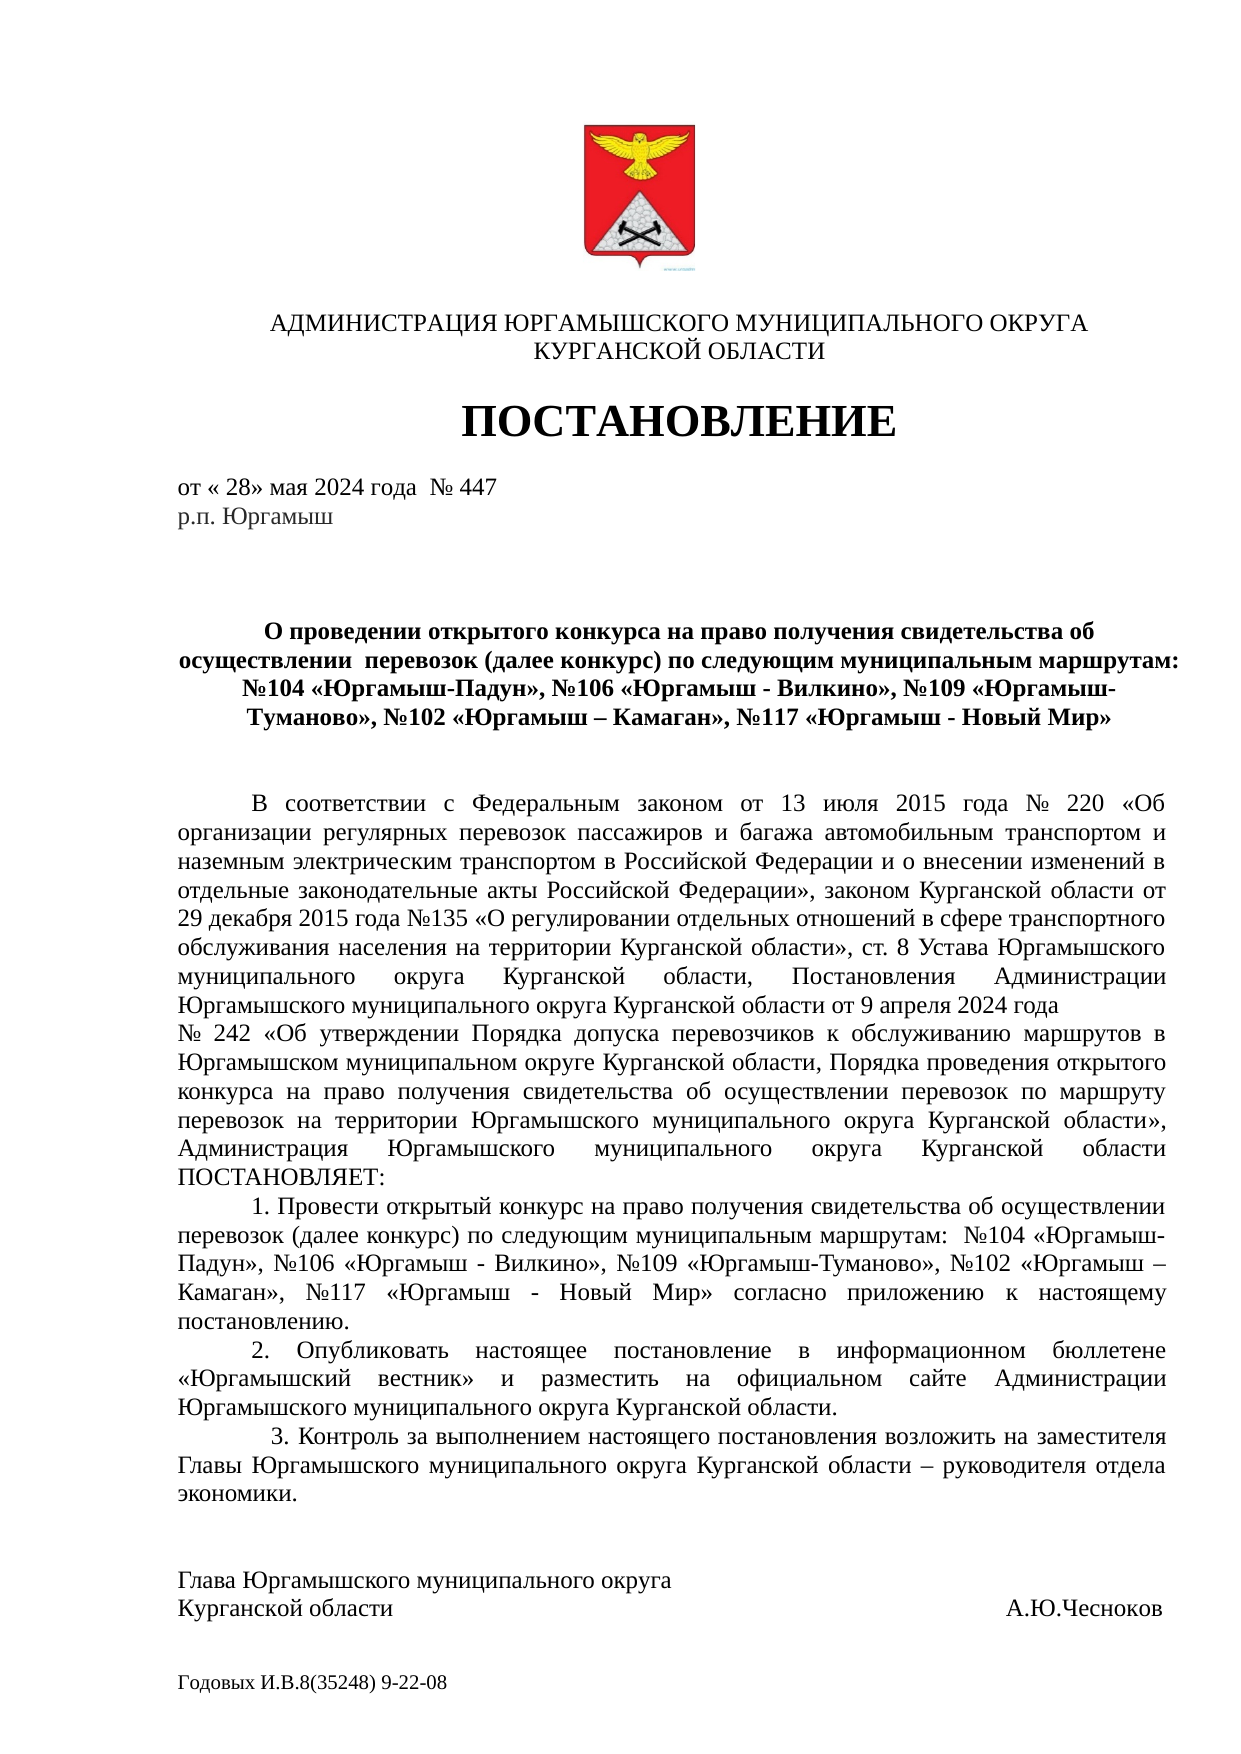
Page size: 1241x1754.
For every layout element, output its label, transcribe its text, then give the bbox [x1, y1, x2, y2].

text Курганской области А.Ю.Чесноков [177, 1593, 1167, 1622]
text КУРГАНСКОЙ ОБЛАСТИ [177, 336, 1181, 365]
text 3. Контроль за выполнением настоящего постановления возложить на заместителя Главы Юргамышского муниципального округа Курганской области – руководителя отдела экономики. [177, 1421, 1167, 1507]
text ПОСТАНОВЛЕНИЕ [177, 393, 1181, 446]
text АДМИНИСТРАЦИЯ ЮРГАМЫШСКОГО МУНИЦИПАЛЬНОГО ОКРУГА [177, 308, 1181, 336]
picture [582, 121, 696, 271]
text 1. Провести открытый конкурс на право получения свидетельства об осуществлении перевозок (далее конкурс) по следующим муниципальным маршрутам: №104 «Юргамыш-Падун», №106 «Юргамыш - Вилкино», №109 «Юргамыш-Туманово», №102 «Юргамыш – Камаган», №117 «Юргамыш - Новый Мир» согласно приложению к настоящему постановлению. [177, 1191, 1167, 1335]
text Глава Юргамышского муниципального округа [177, 1565, 1167, 1593]
text 2. Опубликовать настоящее постановление в информационном бюллетене «Юргамышский вестник» и разместить на официальном сайте Администрации Юргамышского муниципального округа Курганской области. [177, 1335, 1167, 1421]
text от « 28» мая 2024 года № 447 [177, 472, 1181, 501]
text р.п. Юргамыш [177, 501, 1181, 530]
text О проведении открытого конкурса на право получения свидетельства об осуществлении перевозок (далее конкурс) по следующим муниципальным маршрутам: №104 «Юргамыш-Падун», №106 «Юргамыш - Вилкино», №109 «Юргамыш-Туманово», №102 «Юргамыш – Камаган», №117 «Юргамыш - Новый Мир» [177, 616, 1181, 731]
text Годовых И.В.8(35248) 9-22-08 [177, 1670, 1181, 1694]
text № 242 «Об утверждении Порядка допуска перевозчиков к обслуживанию маршрутов в Юргамышском муниципальном округе Курганской области, Порядка проведения открытого конкурса на право получения свидетельства об осуществлении перевозок по маршруту перевозок на территории Юргамышского муниципального округа Курганской области», Администрация Юргамышского муниципального округа Курганской области ПОСТАНОВЛЯЕТ: [177, 1018, 1167, 1191]
text В соответствии с Федеральным законом от 13 июля 2015 года № 220 «Об организации регулярных перевозок пассажиров и багажа автомобильным транспортом и наземным электрическим транспортом в Российской Федерации и о внесении изменений в отдельные законодательные акты Российской Федерации», законом Курганской области от 29 декабря 2015 года №135 «О регулировании отдельных отношений в сфере транспортного обслуживания населения на территории Курганской области», ст. 8 Устава Юргамышского муниципального округа Курганской области, Постановления Администрации Юргамышского муниципального округа Курганской области от 9 апреля 2024 года [177, 788, 1167, 1018]
